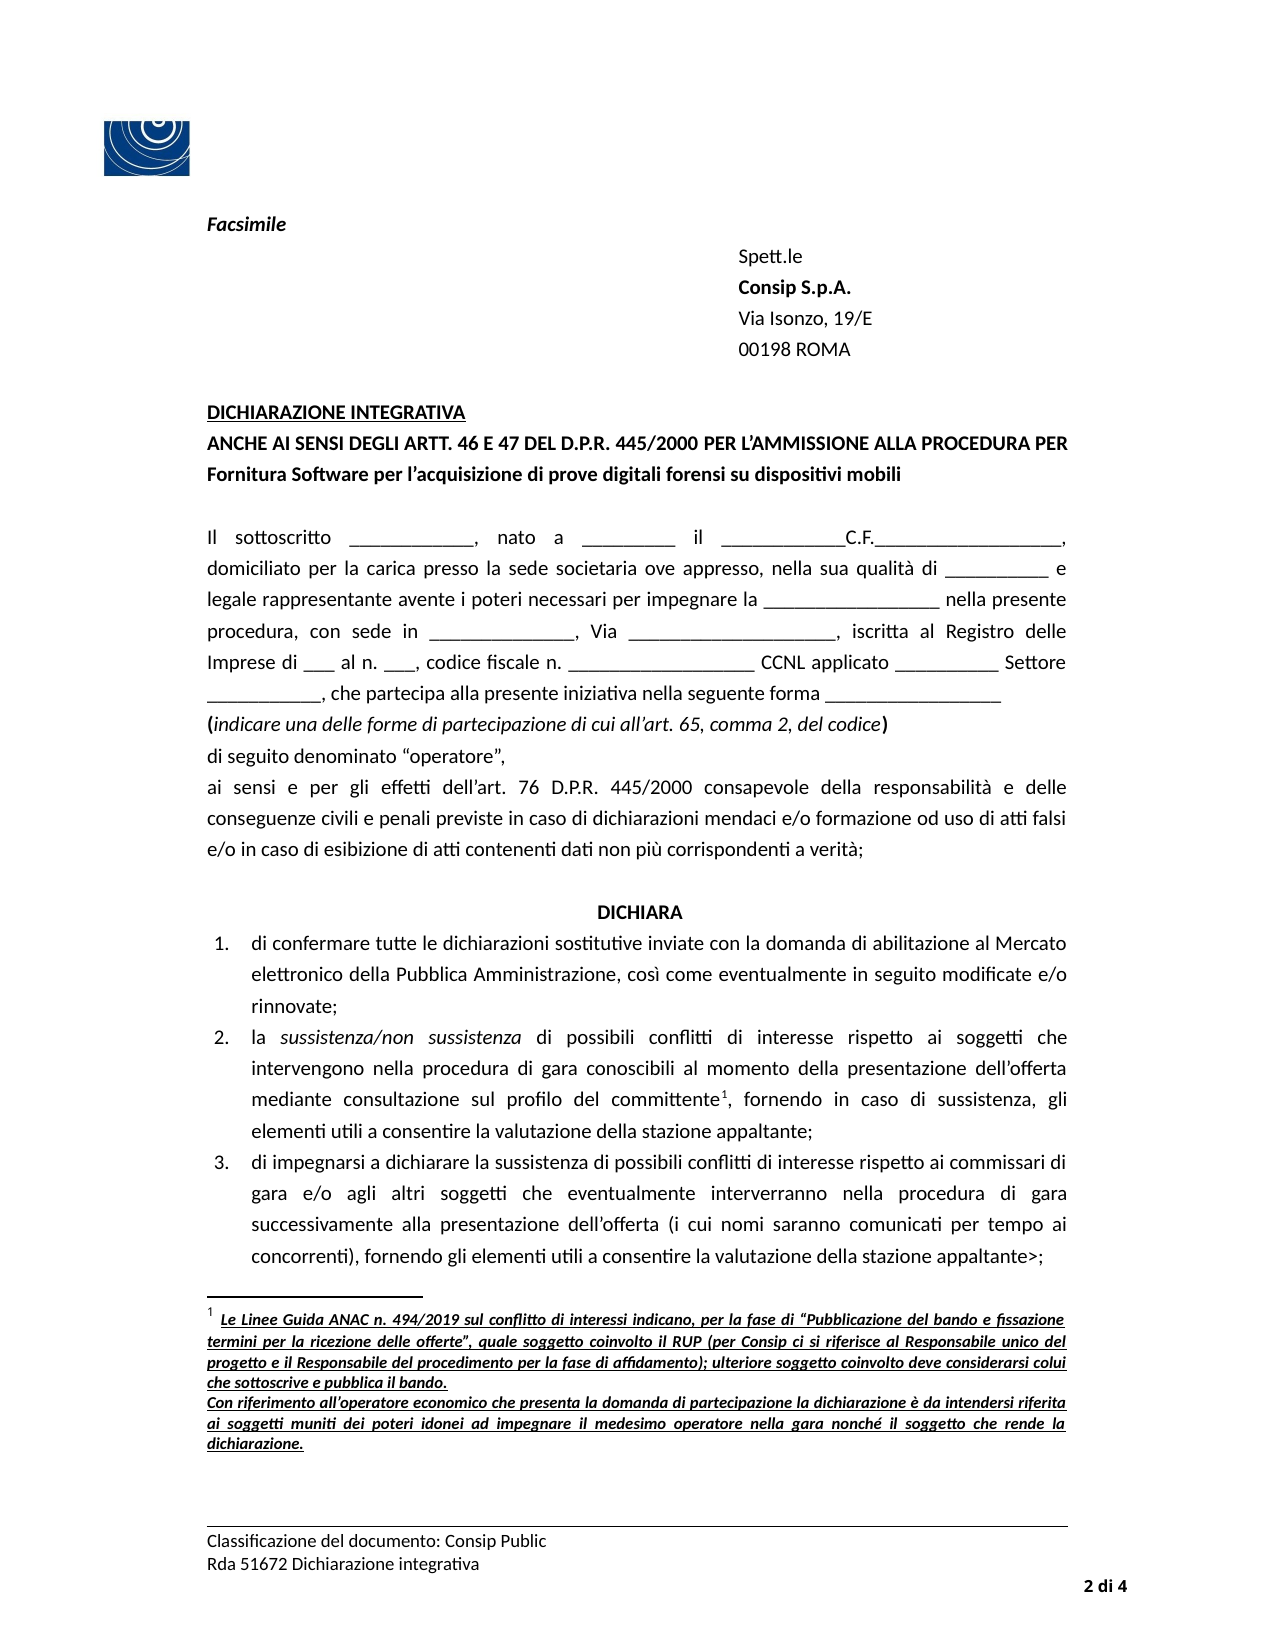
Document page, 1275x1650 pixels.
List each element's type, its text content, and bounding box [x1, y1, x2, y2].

text Il sottoscritto ____________, nato a _________ il ____________C.F.__________________, domiciliato per la carica presso la sede societaria ove appresso, nella sua qualità di __________ e legale rappresentante avente i poteri necessari per impegnare la _________________ nella presente procedura, con sede in ______________, Via ____________________, iscritta al Registro delle Imprese di ___ al n. ___, codice fiscale n. __________________ CCNL applicato __________ Settore ___________, che partecipa alla presente iniziativa nella seguente forma _________________ [207, 519, 1068, 707]
list la sussistenza/non sussistenza di possibili conflitti di interesse rispetto ai soggetti che intervengono nella procedura di gara conoscibili al momento della presentazione dell’offerta mediante consultazione sul profilo del committente, fornendo in caso di sussistenza, gli elementi utili a consentire la valutazione della stazione appaltante; [214, 1019, 1068, 1144]
list di confermare tutte le dichiarazioni sostitutive inviate con la domanda di abilitazione al Mercato elettronico della Pubblica Amministrazione, così come eventualmente in seguito modificate e/o rinnovate; [214, 926, 1068, 1019]
text Via Isonzo, 19/E [738, 301, 1068, 332]
text ANCHE AI SENSI DEGLI ARTT. 46 E 47 DEL D.P.R. 445/2000 PER L’AMMISSIONE ALLA procedura per Fornitura Software per l’acquisizione di prove digitali forensi su dispositivi mobili [207, 426, 1068, 488]
text di seguito denominato “operatore”, [207, 738, 1068, 769]
text Consip S.p.A. [738, 269, 1068, 301]
text (indicare una delle forme di partecipazione di cui all’art. 65, comma 2, del codice) [207, 707, 1068, 738]
text Facsimile [207, 207, 1068, 238]
text ai sensi e per gli effetti dell’art. 76 D.P.R. 445/2000 consapevole della responsabilità e delle conseguenze civili e penali previste in caso di dichiarazioni mendaci e/o formazione od uso di atti falsi e/o in caso di esibizione di atti contenenti dati non più corrispondenti a verità; [207, 769, 1068, 863]
text 00198 ROMA [738, 332, 1068, 363]
text DICHIARA [207, 894, 1068, 926]
picture [0, 0, 191, 176]
text DICHIARAZIONE INTEGRATIVA [207, 394, 1068, 426]
list di impegnarsi a dichiarare la sussistenza di possibili conflitti di interesse rispetto ai commissari di gara e/o agli altri soggetti che eventualmente interverranno nella procedura di gara successivamente alla presentazione dell’offerta (i cui nomi saranno comunicati per tempo ai concorrenti), fornendo gli elementi utili a consentire la valutazione della stazione appaltante>; [214, 1144, 1068, 1269]
text Spett.le [738, 238, 1068, 269]
